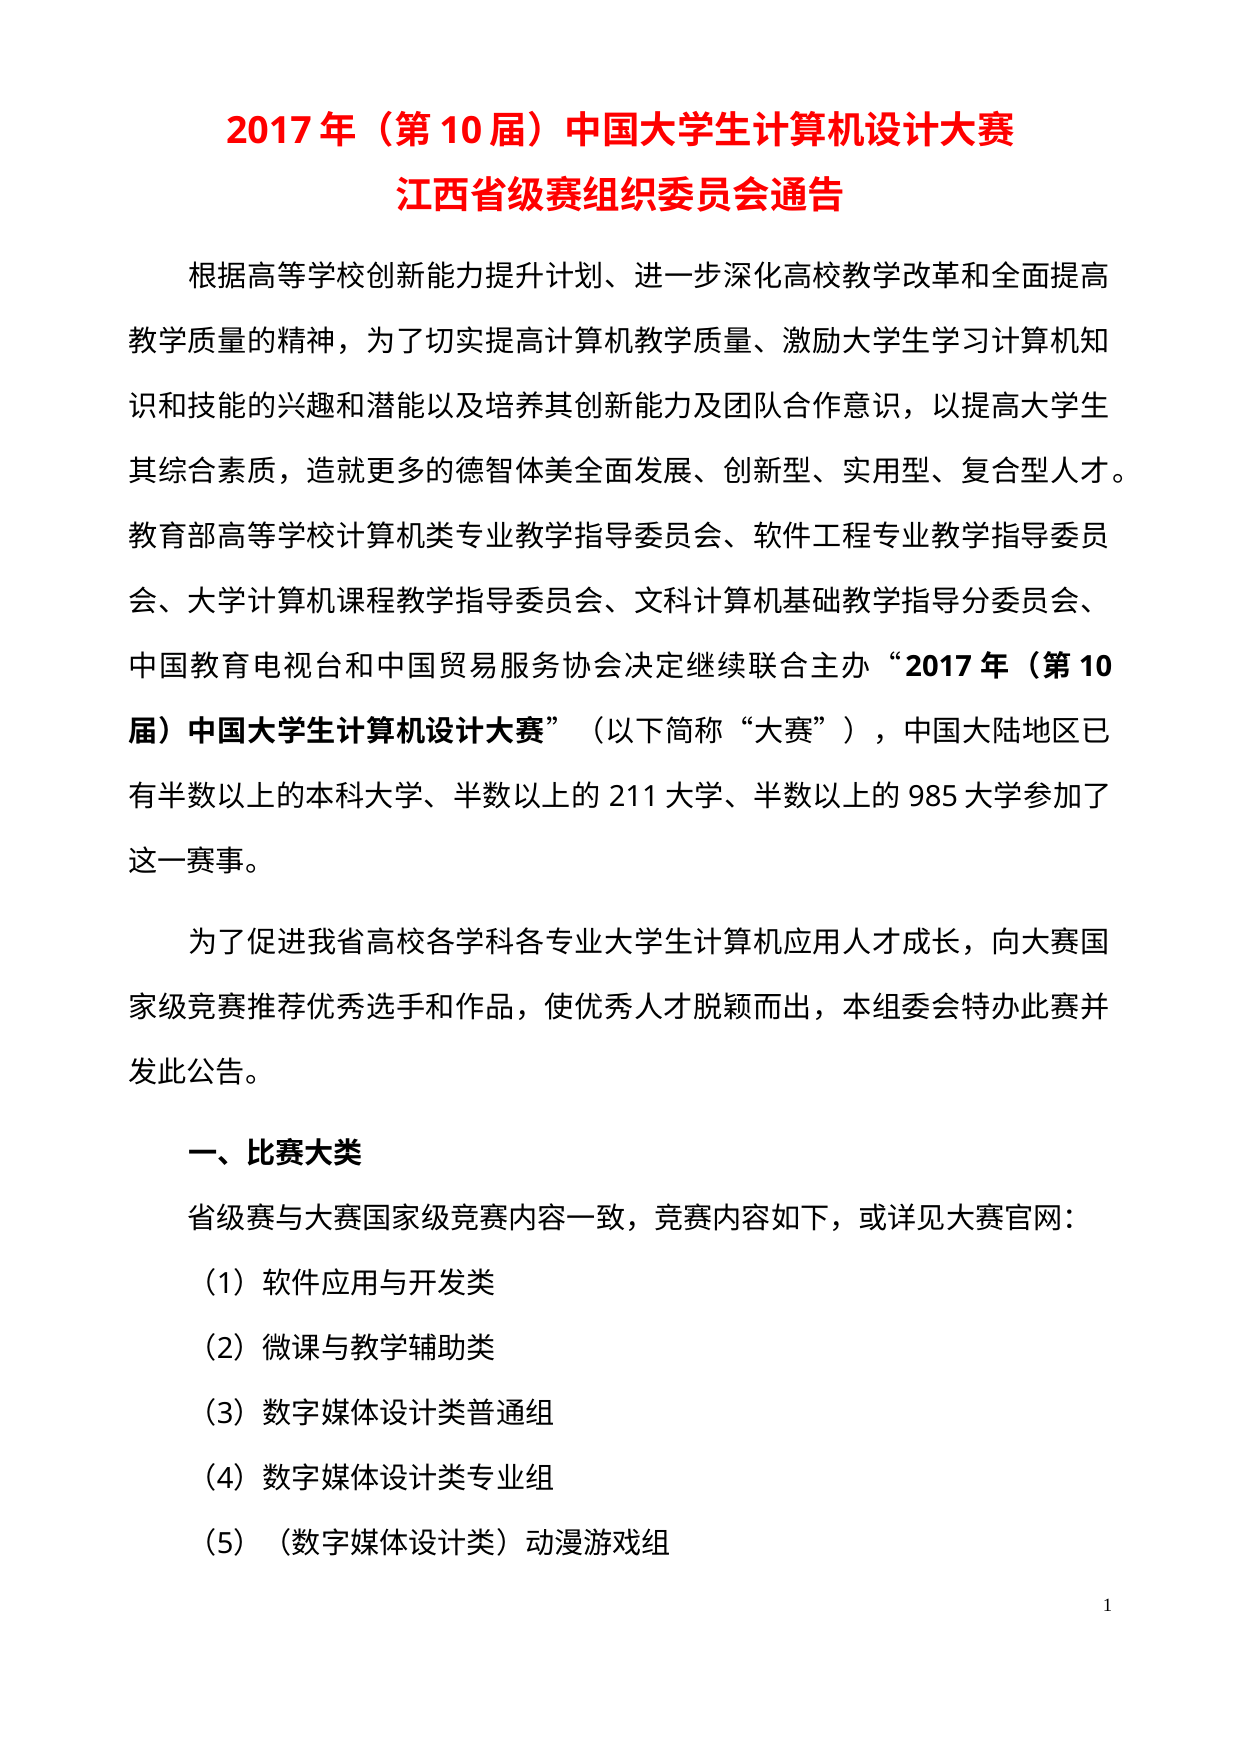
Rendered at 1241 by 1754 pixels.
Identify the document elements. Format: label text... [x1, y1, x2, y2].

text 2017年（第10届）中国大学生计算机设计大赛 [128, 94, 1112, 159]
text 根据高等学校创新能力提升计划、进一步深化高校教学改革和全面提高教学质量的精神，为了切实提高计算机教学质量、激励大学生学习计算机知识和技能的兴趣和潜能以及培养其创新能力及团队合作意识，以提高大学生其综合素质，造就更多的德智体美全面发展、创新型、实用型、复合型人才。教育部高等学校计算机类专业教学指导委员会、软件工程专业教学指导委员会、大学计算机课程教学指导委员会、文科计算机基础教学指导分委员会、中国教育电视台和中国贸易服务协会决定继续联合主办“2017年（第10届）中国大学生计算机设计大赛”（以下简称“大赛”），中国大陆地区已有半数以上的本科大学、半数以上的211大学、半数以上的985大学参加了这一赛事。 [128, 241, 1112, 891]
text （4）数字媒体设计类专业组 [128, 1443, 1112, 1508]
text （5）（数字媒体设计类）动漫游戏组 [128, 1508, 1112, 1573]
text 省级赛与大赛国家级竞赛内容一致，竞赛内容如下，或详见大赛官网： [128, 1183, 1112, 1248]
text （2）微课与教学辅助类 [128, 1313, 1112, 1378]
text （3）数字媒体设计类普通组 [128, 1378, 1112, 1443]
text 江西省级赛组织委员会通告 [128, 159, 1112, 224]
text （1）软件应用与开发类 [128, 1248, 1112, 1313]
text 一、比赛大类 [128, 1118, 1112, 1183]
text 为了促进我省高校各学科各专业大学生计算机应用人才成长，向大赛国家级竞赛推荐优秀选手和作品，使优秀人才脱颖而出，本组委会特办此赛并发此公告。 [128, 907, 1112, 1102]
